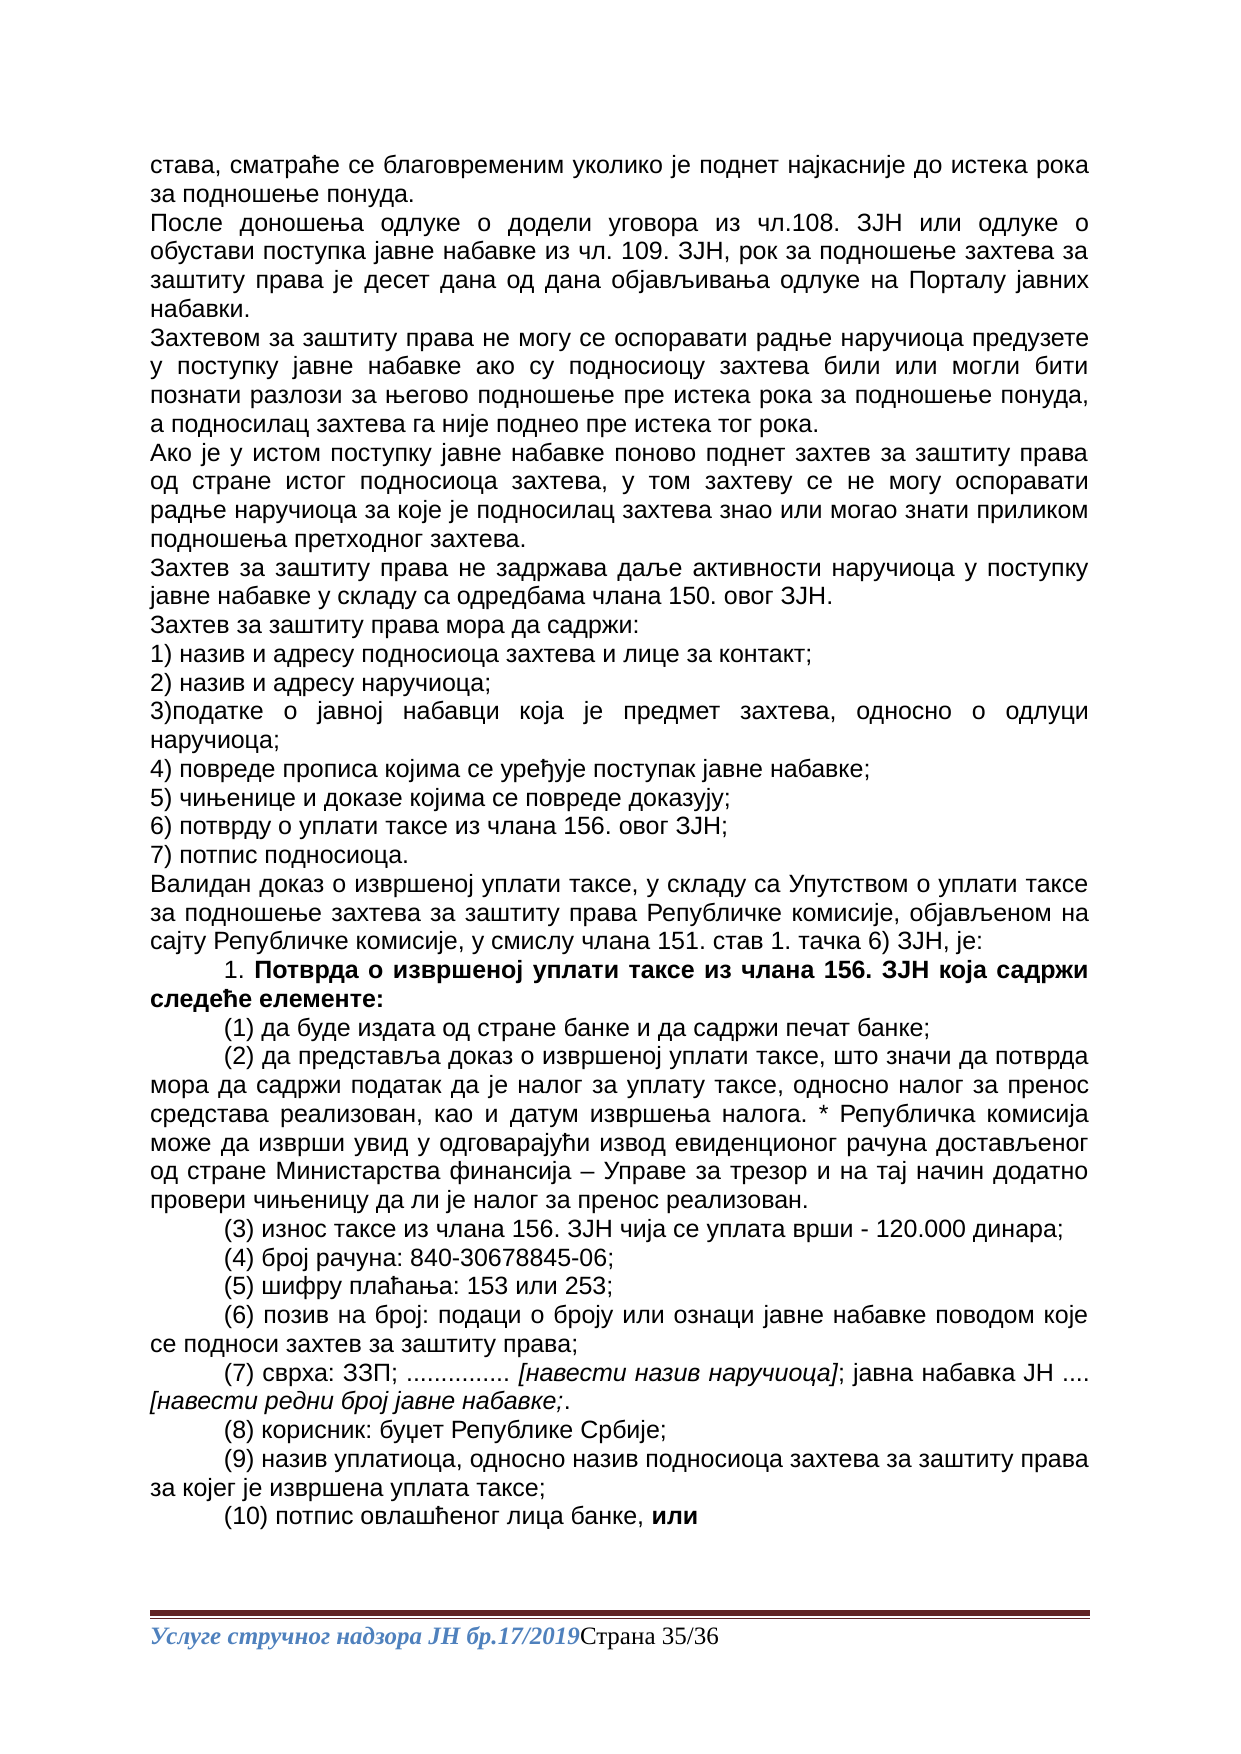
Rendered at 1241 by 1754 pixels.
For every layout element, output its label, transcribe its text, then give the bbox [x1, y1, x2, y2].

text 4) повреде прописа којима се уређује поступак јавне набавке; [150, 754, 1090, 782]
text 2) назив и адресу наручиоца; [150, 667, 1090, 696]
text Ако је у истом поступку јавне набавке поново поднет захтев за заштиту права од стране истог подносиоца захтева, у том захтеву се не могу оспоравати радње наручиоца за које је подносилац захтева знао или могао знати приликом подношења претходног захтева. [150, 437, 1090, 552]
text Валидан доказ о извршеној уплати таксе, у складу са Упутством о уплати таксе за подношење захтева за заштиту права Републичке комисије, објављеном на сајту Републичке комисије, у смислу члана 151. став 1. тачка 6) ЗЈН, је: [150, 869, 1090, 955]
text (9) назив уплатиоца, односно назив подносиоца захтева за заштиту права за којег је извршена уплата таксе; [150, 1444, 1090, 1501]
text (1) да буде издата од стране банке и да садржи печат банке; [150, 1012, 1090, 1041]
text Захтев за заштиту права не задржава даље активности наручиоца у поступку јавне набавке у складу са одредбама члана 150. овог ЗЈН. [150, 552, 1090, 610]
text 1) назив и адресу подносиоца захтева и лице за контакт; [150, 639, 1090, 667]
text 1. Потврда о извршеној уплати таксе из члана 156. ЗЈН која садржи следеће елементе: [150, 955, 1090, 1012]
text Захтев за заштиту права мора да садржи: [150, 610, 1090, 639]
text (6) позив на број: подаци о броју или ознаци јавне набавке поводом које се подноси захтев за заштиту права; [150, 1300, 1090, 1357]
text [150, 150, 1090, 207]
text (8) корисник: буџет Републике Србије; [150, 1415, 1090, 1444]
text (3) износ таксе из члана 156. ЗЈН чија се уплата врши - 120.000 динара; [150, 1214, 1090, 1242]
text 3)податке о јавној набавци која је предмет захтева, односно о одлуци наручиоца; [150, 696, 1090, 754]
text (2) да представља доказ о извршеној уплати таксе, што значи да потврда мора да садржи податак да је налог за уплату таксе, односно налог за пренос средстава реализован, као и датум извршења налога. * Републичка комисија може да изврши увид у одговарајући извод евиденционог рачуна достављеног од стране Министарства финансија – Управе за трезор и на тај начин додатно провери чињеницу да ли је налог за пренос реализован. [150, 1041, 1090, 1214]
text 5) чињенице и доказе којима се повреде доказују; [150, 782, 1090, 811]
text 7) потпис подносиоца. [150, 840, 1090, 869]
text Захтевом за заштиту права не могу се оспоравати радње наручиоца предузете у поступку јавне набавке ако су подносиоцу захтева били или могли бити познати разлози за његово подношење пре истека рока за подношење понуда, а подносилац захтева га није поднео пре истека тог рока. [150, 322, 1090, 437]
text (5) шифру плаћања: 153 или 253; [150, 1271, 1090, 1300]
text 6) потврду о уплати таксе из члана 156. овог ЗЈН; [150, 811, 1090, 840]
text (4) број рачуна: 840-30678845-06; [150, 1242, 1090, 1271]
text (10) потпис овлашћеног лица банке, или [150, 1501, 1090, 1530]
text После доношења одлуке о додели уговора из чл.108. ЗЈН или одлуке о обустави поступка јавне набавке из чл. 109. ЗЈН, рок за подношење захтева за заштиту права је десет дана од дана објављивања одлуке на Порталу јавних набавки. [150, 207, 1090, 322]
text (7) сврха: ЗЗП; ............... [навести назив наручиоца]; јавна набавка ЈН .... [навести редни број јавне набавкe;. [150, 1357, 1090, 1415]
